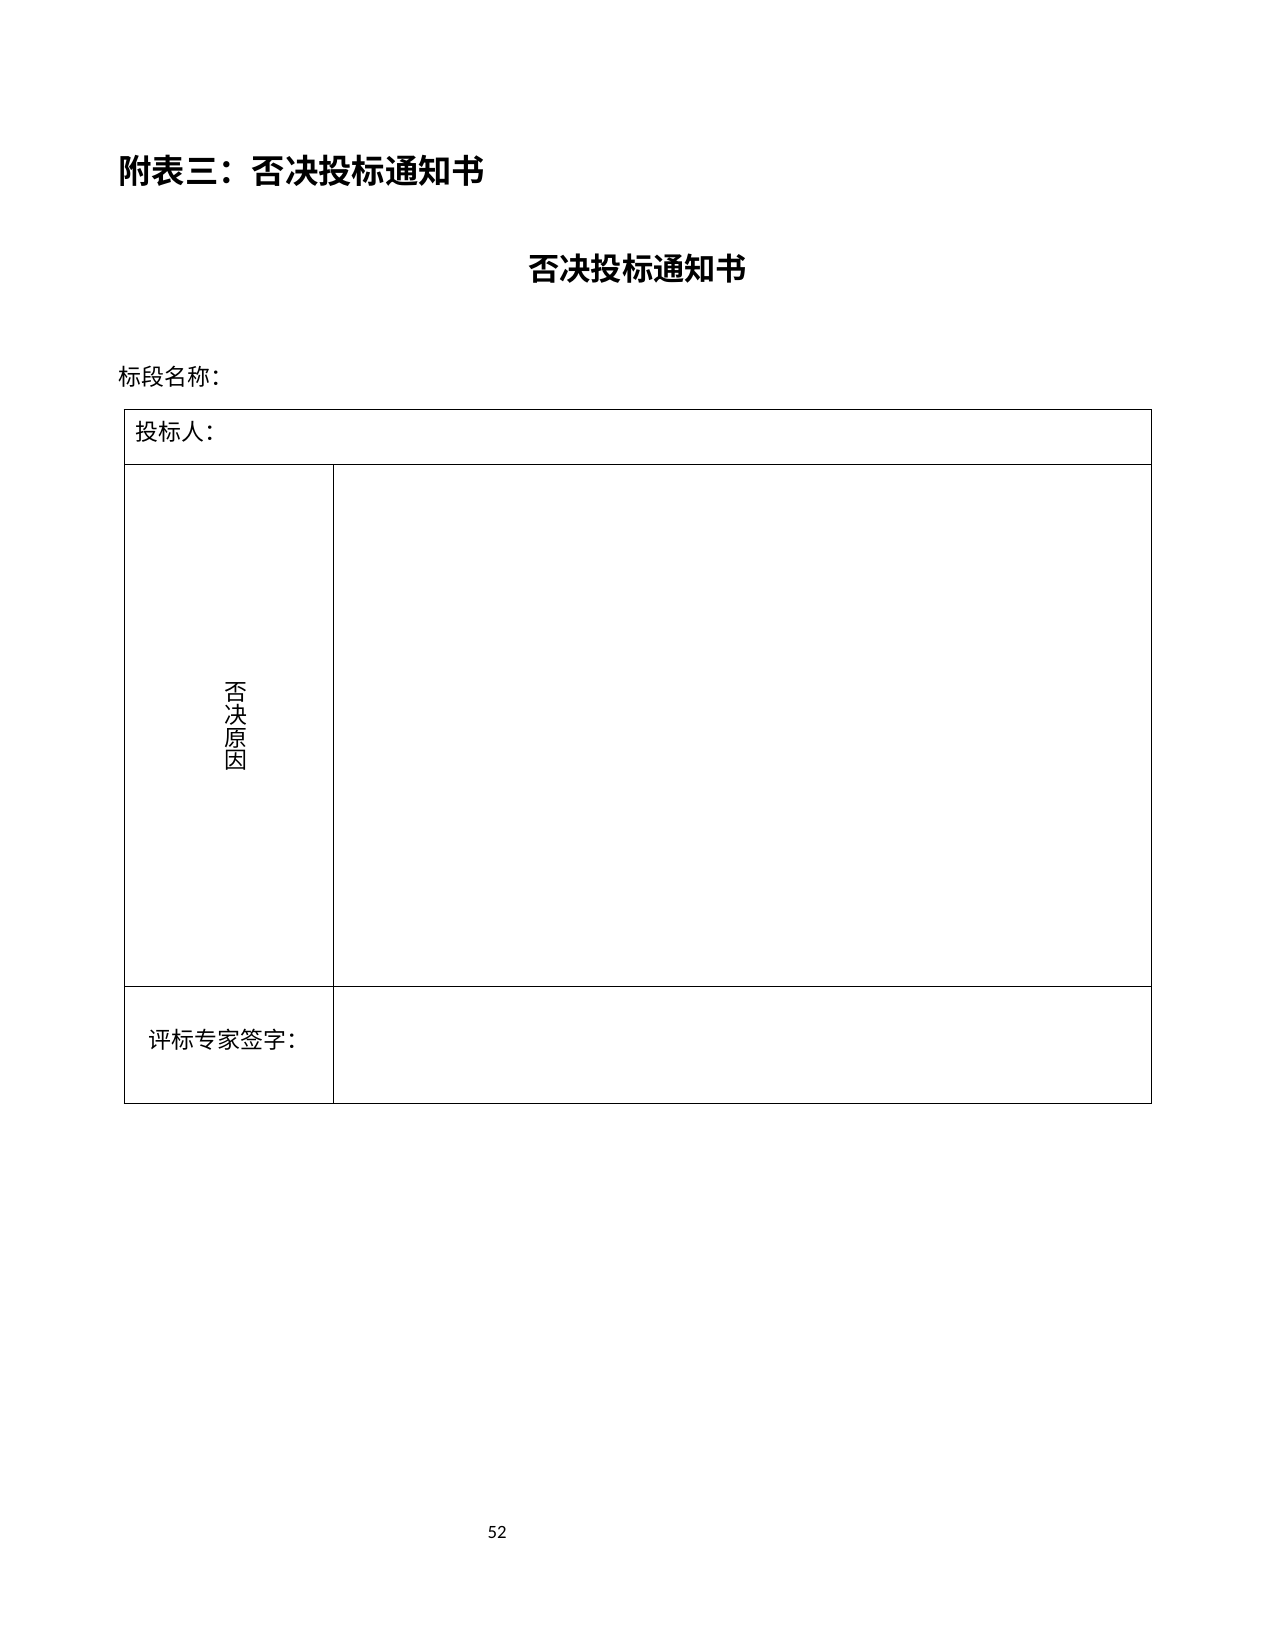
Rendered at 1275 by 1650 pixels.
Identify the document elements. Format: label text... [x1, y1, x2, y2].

table_cell 评标专家签字： [125, 987, 333, 1103]
text 标段名称： [118, 359, 1157, 392]
table_cell [334, 465, 1151, 986]
subtitle 附表三：否决投标通知书 [118, 145, 1157, 193]
table_cell 否决原因 [125, 465, 333, 986]
table_header 投标人： [125, 410, 1151, 464]
table_cell [334, 987, 1151, 1103]
text 否决投标通知书 [118, 244, 1157, 290]
